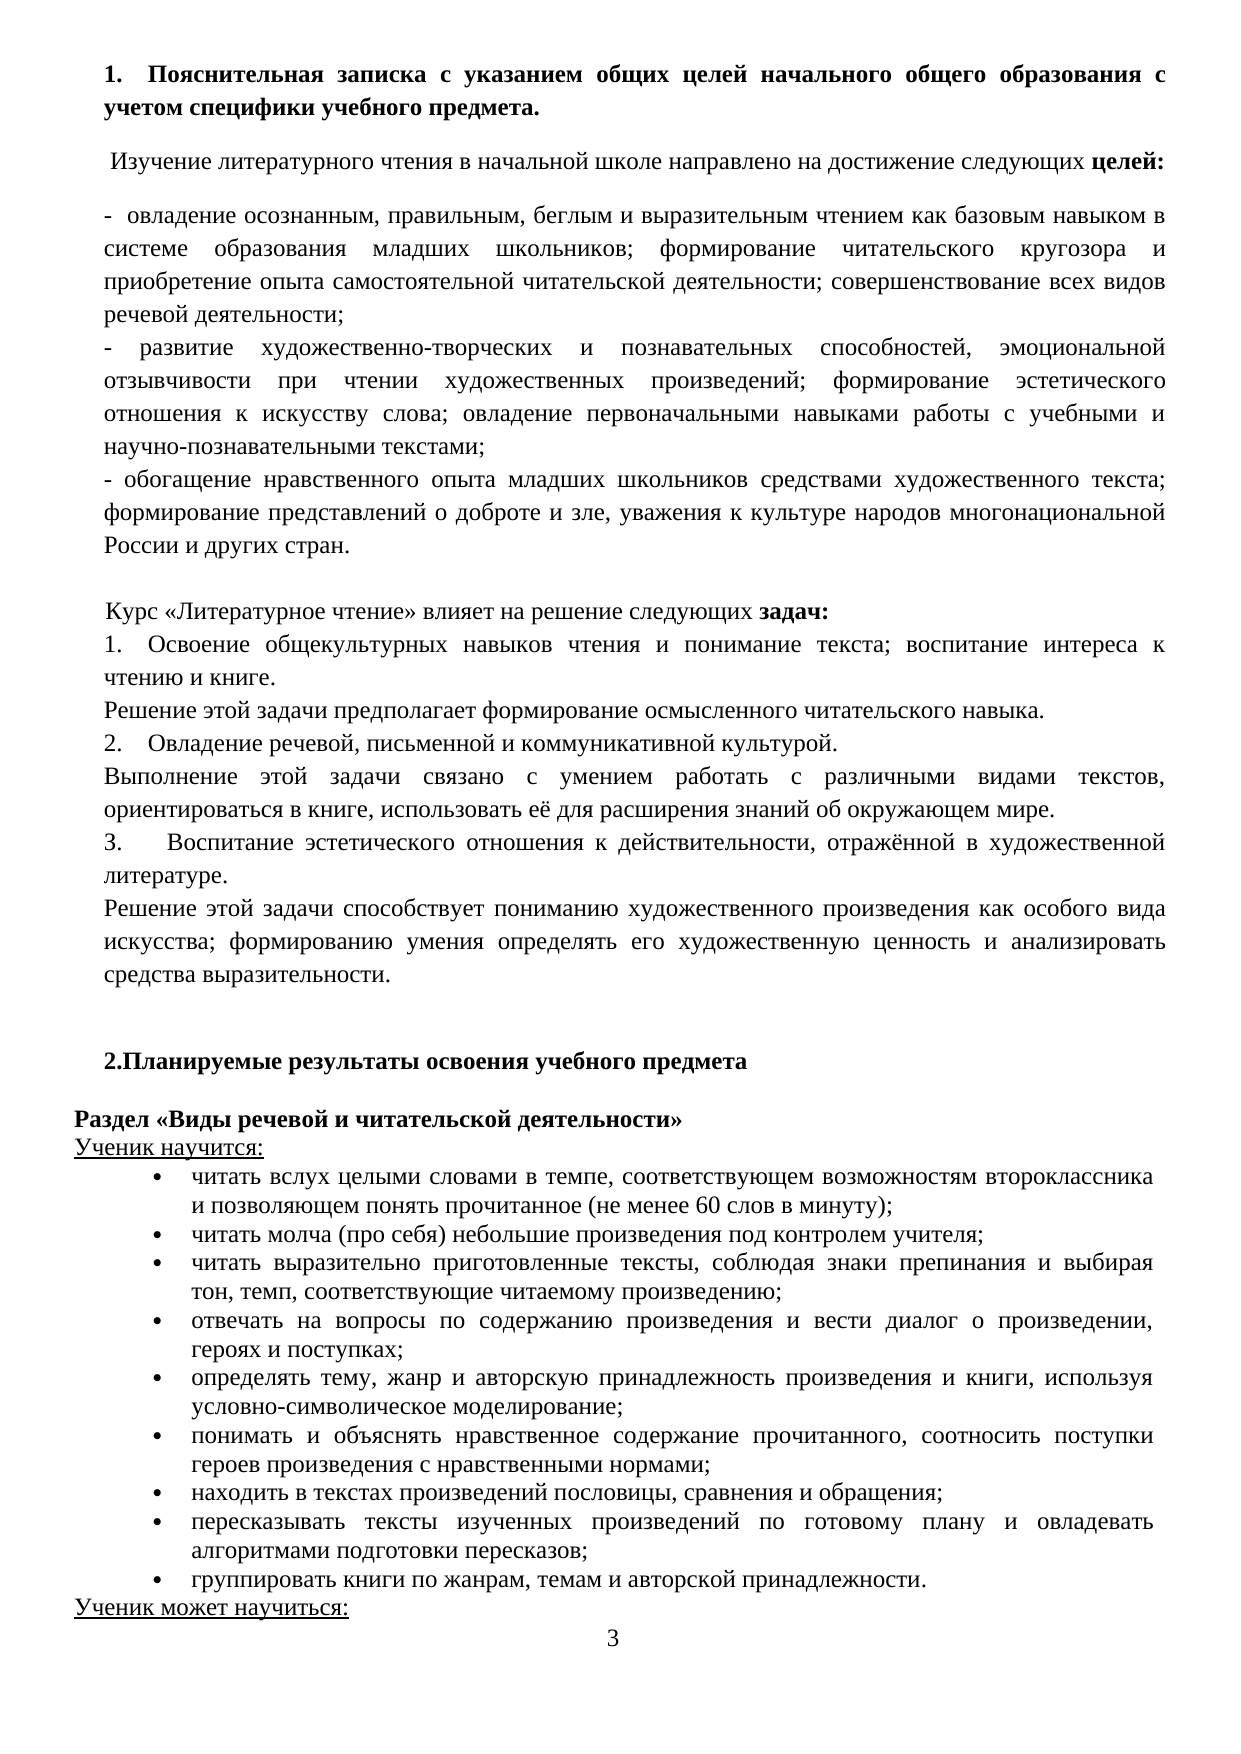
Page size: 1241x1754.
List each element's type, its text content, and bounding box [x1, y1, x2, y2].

list Пояснительная записка с указанием общих целей начального общего образования с учетом специфики учебного предмета. [103, 59, 1167, 121]
list читать молча (про себя) небольшие произведения под контролем учителя; [153, 1219, 1154, 1247]
text Решение этой задачи способствует пониманию художественного произведения как особого вида искусства; формированию умения определять его художественную ценность и анализировать средства выразительности. [103, 893, 1167, 988]
list группировать книги по жанрам, темам и авторской принадлежности. [153, 1564, 1154, 1592]
text - развитие художественно-творческих и познавательных способностей, эмоциональной отзывчивости при чтении художественных произведений; формирование эстетического отношения к искусству слова; овладение первоначальными навыками работы с учебными и научно-познавательными текстами; [103, 332, 1167, 460]
text Курс «Литературное чтение» влияет на решение следующих задач: [74, 596, 1167, 625]
text Ученик научится: [74, 1132, 1152, 1161]
text Ученик может научиться: [74, 1592, 1152, 1621]
text - обогащение нравственного опыта младших школьников средствами художественного текста; формирование представлений о доброте и зле, уважения к культуре народов многонациональной России и других стран. [103, 464, 1167, 559]
text Изучение литературного чтения в начальной школе направлено на достижение следующих целей: [103, 146, 1167, 175]
list читать выразительно приготовленные тексты, соблюдая знаки препинания и выбирая тон, темп, соответствующие читаемому произведению; [153, 1247, 1154, 1305]
text - овладение осознанным, правильным, беглым и выразительным чтением как базовым навыком в системе образования младших школьников; формирование читательского кругозора и приобретение опыта самостоятельной читательской деятельности; совершенствование всех видов речевой деятельности; [103, 200, 1167, 328]
list отвечать на вопросы по содержанию произведения и вести диалог о произведении, героях и поступках; [153, 1305, 1154, 1362]
text Выполнение этой задачи связано с умением работать с различными видами текстов, ориентироваться в книге, использовать её для расширения знаний об окружающем мире. [103, 761, 1167, 823]
list пересказывать тексты изученных произведений по готовому плану и овладевать алгоритмами подготовки пересказов; [153, 1506, 1154, 1564]
text 1. Освоение общекультурных навыков чтения и понимание текста; воспитание интереса к чтению и книге. [103, 629, 1167, 691]
text 2.Планируемые результаты освоения учебного предмета [103, 1046, 1167, 1075]
list находить в текстах произведений пословицы, сравнения и обращения; [153, 1477, 1154, 1506]
text З. Воспитание эстетического отношения к действительности, отражённой в художественной литературе. [103, 827, 1167, 889]
list определять тему, жанр и авторскую принадлежность произведения и книги, используя условно-символическое моделирование; [153, 1362, 1154, 1420]
text 2. Овладение речевой, письменной и коммуникативной культурой. [103, 728, 1167, 757]
text Решение этой задачи предполагает формирование осмысленного читательского навыка. [103, 695, 1167, 724]
text Раздел «Виды речевой и читательской деятельности» [74, 1104, 1152, 1132]
list понимать и объяснять нравственное содержание прочитанного, соотносить поступки героев произведения с нравственными нормами; [153, 1420, 1154, 1477]
list читать вслух целыми словами в темпе, соответствующем возможностям второклассника и позволяющем понять прочитанное (не менее 60 слов в минуту); [153, 1161, 1154, 1219]
